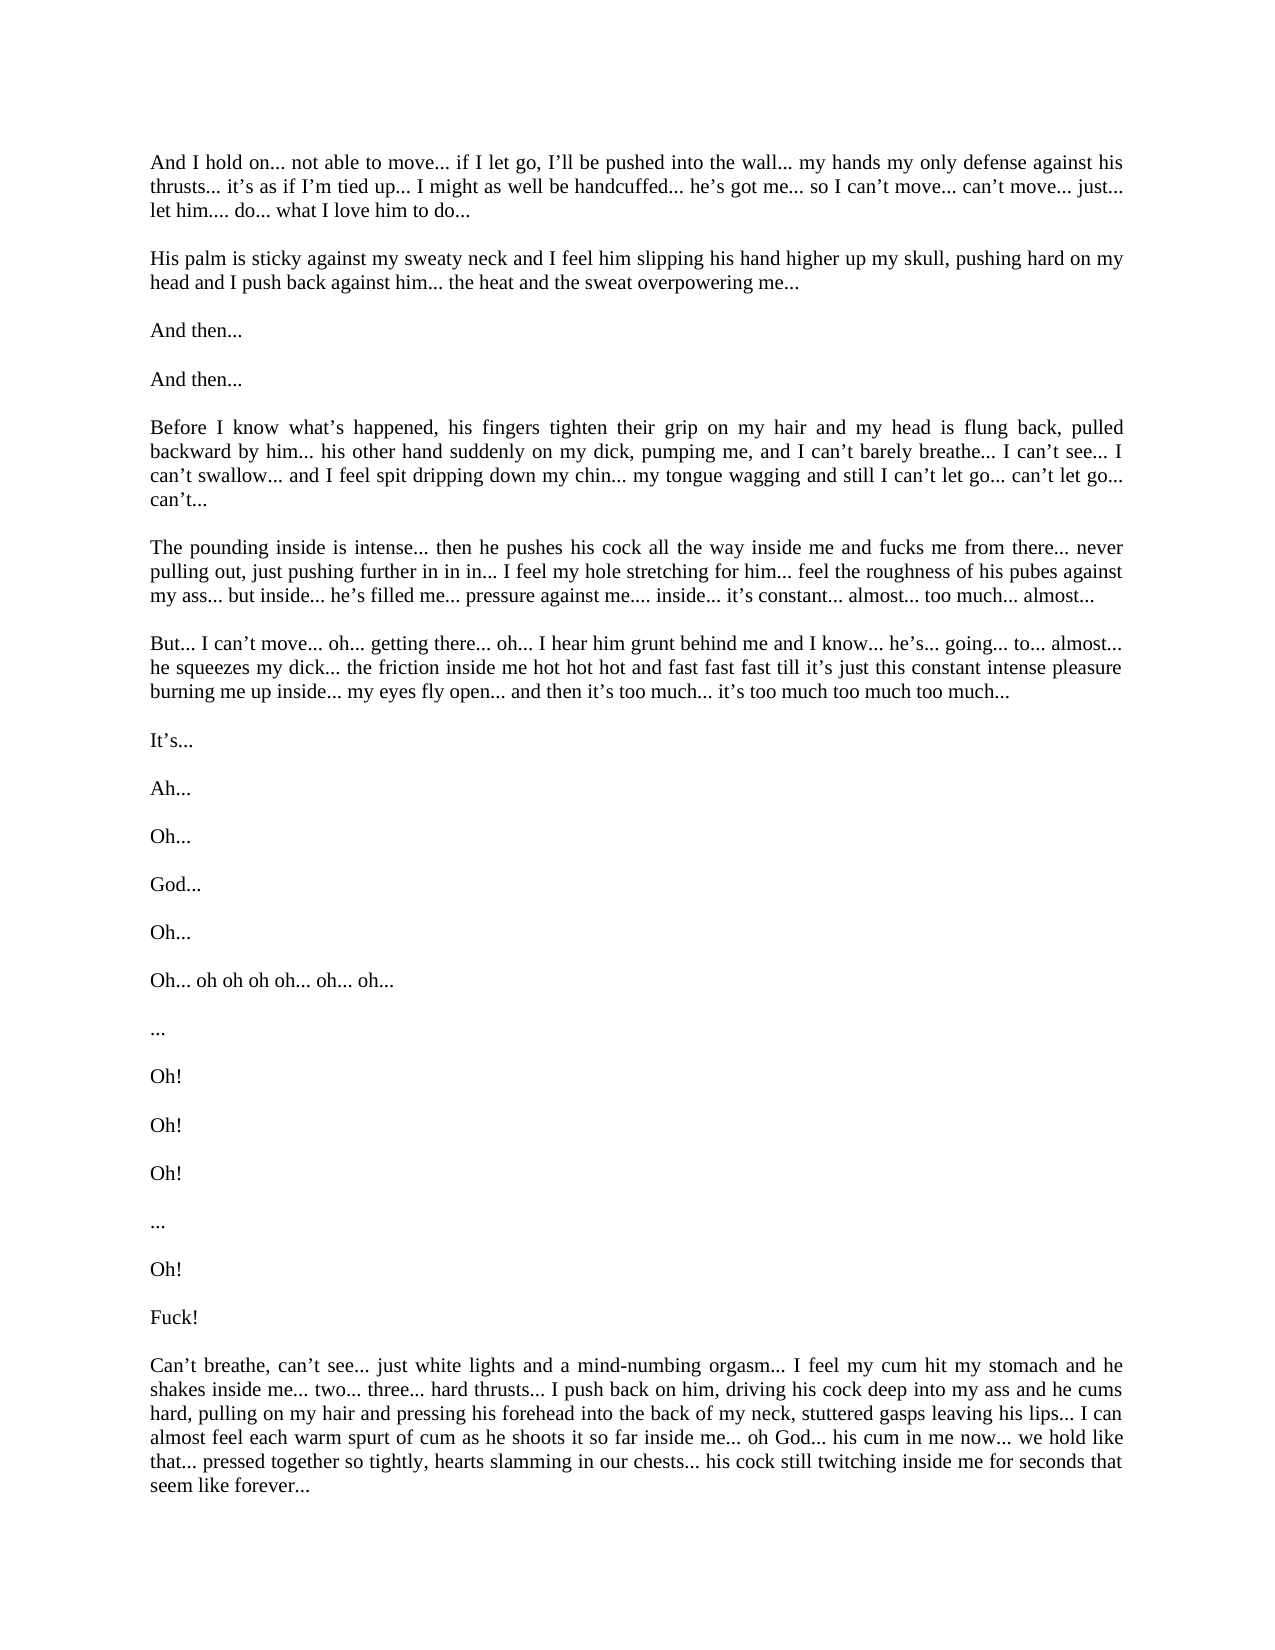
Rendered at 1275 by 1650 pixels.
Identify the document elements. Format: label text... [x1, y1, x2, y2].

text Oh! [150, 1257, 1125, 1281]
text God... [150, 872, 1125, 896]
text Oh... [150, 920, 1125, 944]
text It’s... [150, 727, 1125, 752]
text Oh! [150, 1161, 1125, 1185]
text Can’t breathe, can’t see... just white lights and a mind-numbing orgasm... I feel my cum hit my stomach and he shakes inside me... two... three... hard thrusts... I push back on him, driving his cock deep into my ass and he cums hard, pulling on my hair and pressing his forehead into the back of my neck, stuttered gasps leaving his lips... I can almost feel each warm spurt of cum as he shoots it so far inside me... oh God... his cum in me now... we hold like that... pressed together so tightly, hearts slamming in our chests... his cock still twitching inside me for seconds that seem like forever... [150, 1353, 1125, 1497]
text Oh... [150, 824, 1125, 848]
text Fuck! [150, 1305, 1125, 1329]
text And then... [150, 367, 1125, 391]
text Oh... oh oh oh oh... oh... oh... [150, 968, 1125, 992]
text But... I can’t move... oh... getting there... oh... I hear him grunt behind me and I know... he’s... going... to... almost... he squeezes my dick... the friction inside me hot hot hot and fast fast fast till it’s just this constant intense pleasure burning me up inside... my eyes fly open... and then it’s too much... it’s too much too much too much... [150, 631, 1125, 703]
text The pounding inside is intense... then he pushes his cock all the way inside me and fucks me from there... never pulling out, just pushing further in in in... I feel my hole stretching for him... feel the roughness of his pubes against my ass... but inside... he’s filled me... pressure against me.... inside... it’s constant... almost... too much... almost... [150, 535, 1125, 607]
text ... [150, 1209, 1125, 1233]
text Ah... [150, 776, 1125, 800]
text Oh! [150, 1064, 1125, 1088]
text And I hold on... not able to move... if I let go, I’ll be pushed into the wall... my hands my only defense against his thrusts... it’s as if I’m tied up... I might as well be handcuffed... he’s got me... so I can’t move... can’t move... just... let him.... do... what I love him to do... [150, 150, 1125, 222]
text And then... [150, 318, 1125, 342]
text His palm is sticky against my sweaty neck and I feel him slipping his hand higher up my skull, pushing hard on my head and I push back against him... the heat and the sweat overpowering me... [150, 246, 1125, 294]
text Oh! [150, 1112, 1125, 1137]
text Before I know what’s happened, his fingers tighten their grip on my hair and my head is flung back, pulled backward by him... his other hand suddenly on my dick, pumping me, and I can’t barely breathe... I can’t see... I can’t swallow... and I feel spit dripping down my chin... my tongue wagging and still I can’t let go... can’t let go... can’t... [150, 415, 1125, 511]
text ... [150, 1016, 1125, 1040]
